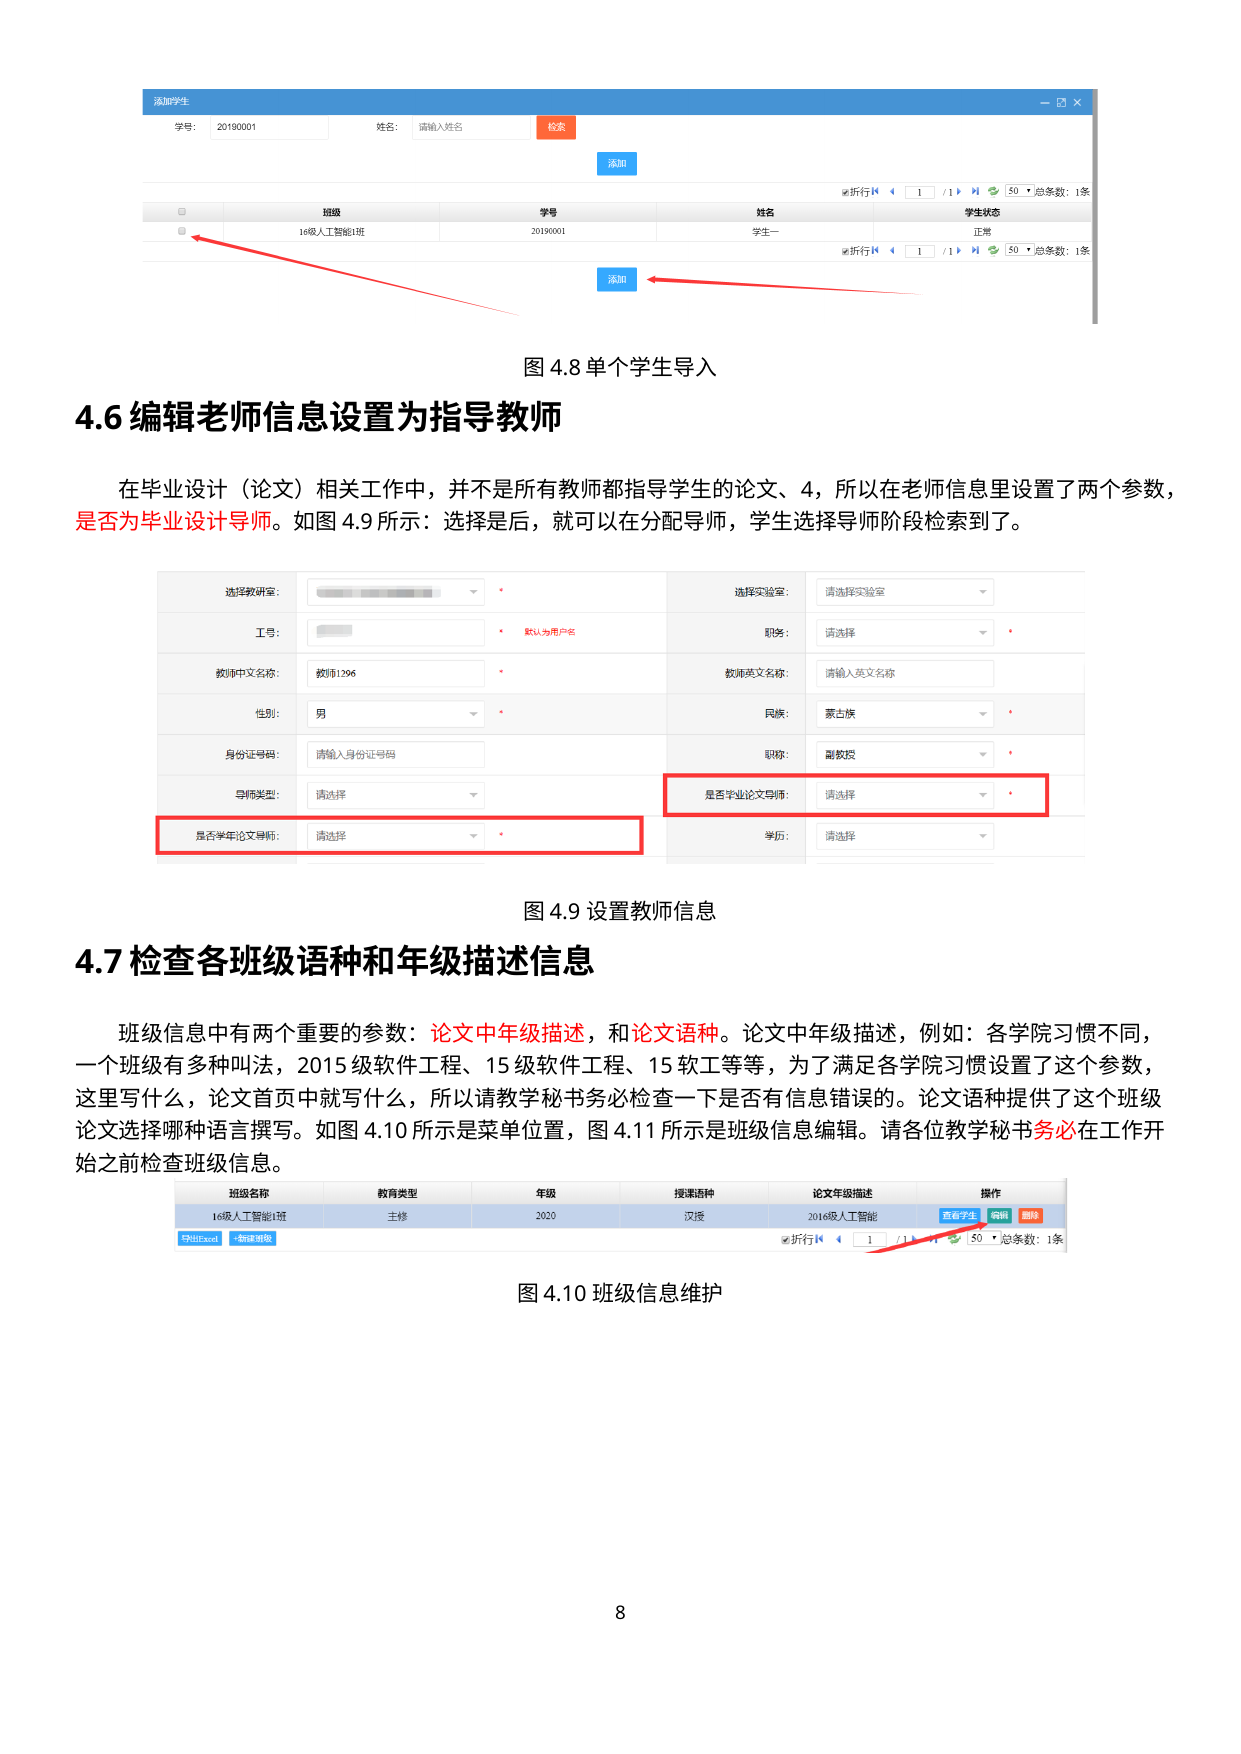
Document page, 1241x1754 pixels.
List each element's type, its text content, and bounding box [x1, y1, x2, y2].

text 图4.10 班级信息维护 [75, 1276, 1165, 1308]
picture [142, 89, 1098, 324]
picture [173, 1178, 1068, 1253]
picture [155, 568, 1085, 864]
text 在毕业设计（论文）相关工作中，并不是所有教师都指导学生的论文、4，所以在老师信息里设置了两个参数，是否为毕业设计导师。如图4.9所示：选择是后，就可以在分配导师，学生选择导师阶段检索到了。 [75, 471, 1165, 536]
subtitle 4.6编辑老师信息设置为指导教师 [75, 382, 1165, 447]
text 图4.8单个学生导入 [75, 350, 1165, 382]
text 图4.9 设置教师信息 [75, 894, 1165, 926]
text 班级信息中有两个重要的参数：论文中年级描述，和论文语种。论文中年级描述，例如：各学院习惯不同，一个班级有多种叫法，2015级软件工程、15级软件工程、15软工等等，为了满足各学院习惯设置了这个参数，这里写什么，论文首页中就写什么，所以请教学秘书务必检查一下是否有信息错误的。论文语种提供了这个班级论文选择哪种语言撰写。如图4.10所示是菜单位置，图4.11所示是班级信息编辑。请各位教学秘书务必在工作开始之前检查班级信息。 [75, 1016, 1165, 1178]
subtitle 4.7检查各班级语种和年级描述信息 [75, 926, 1165, 991]
